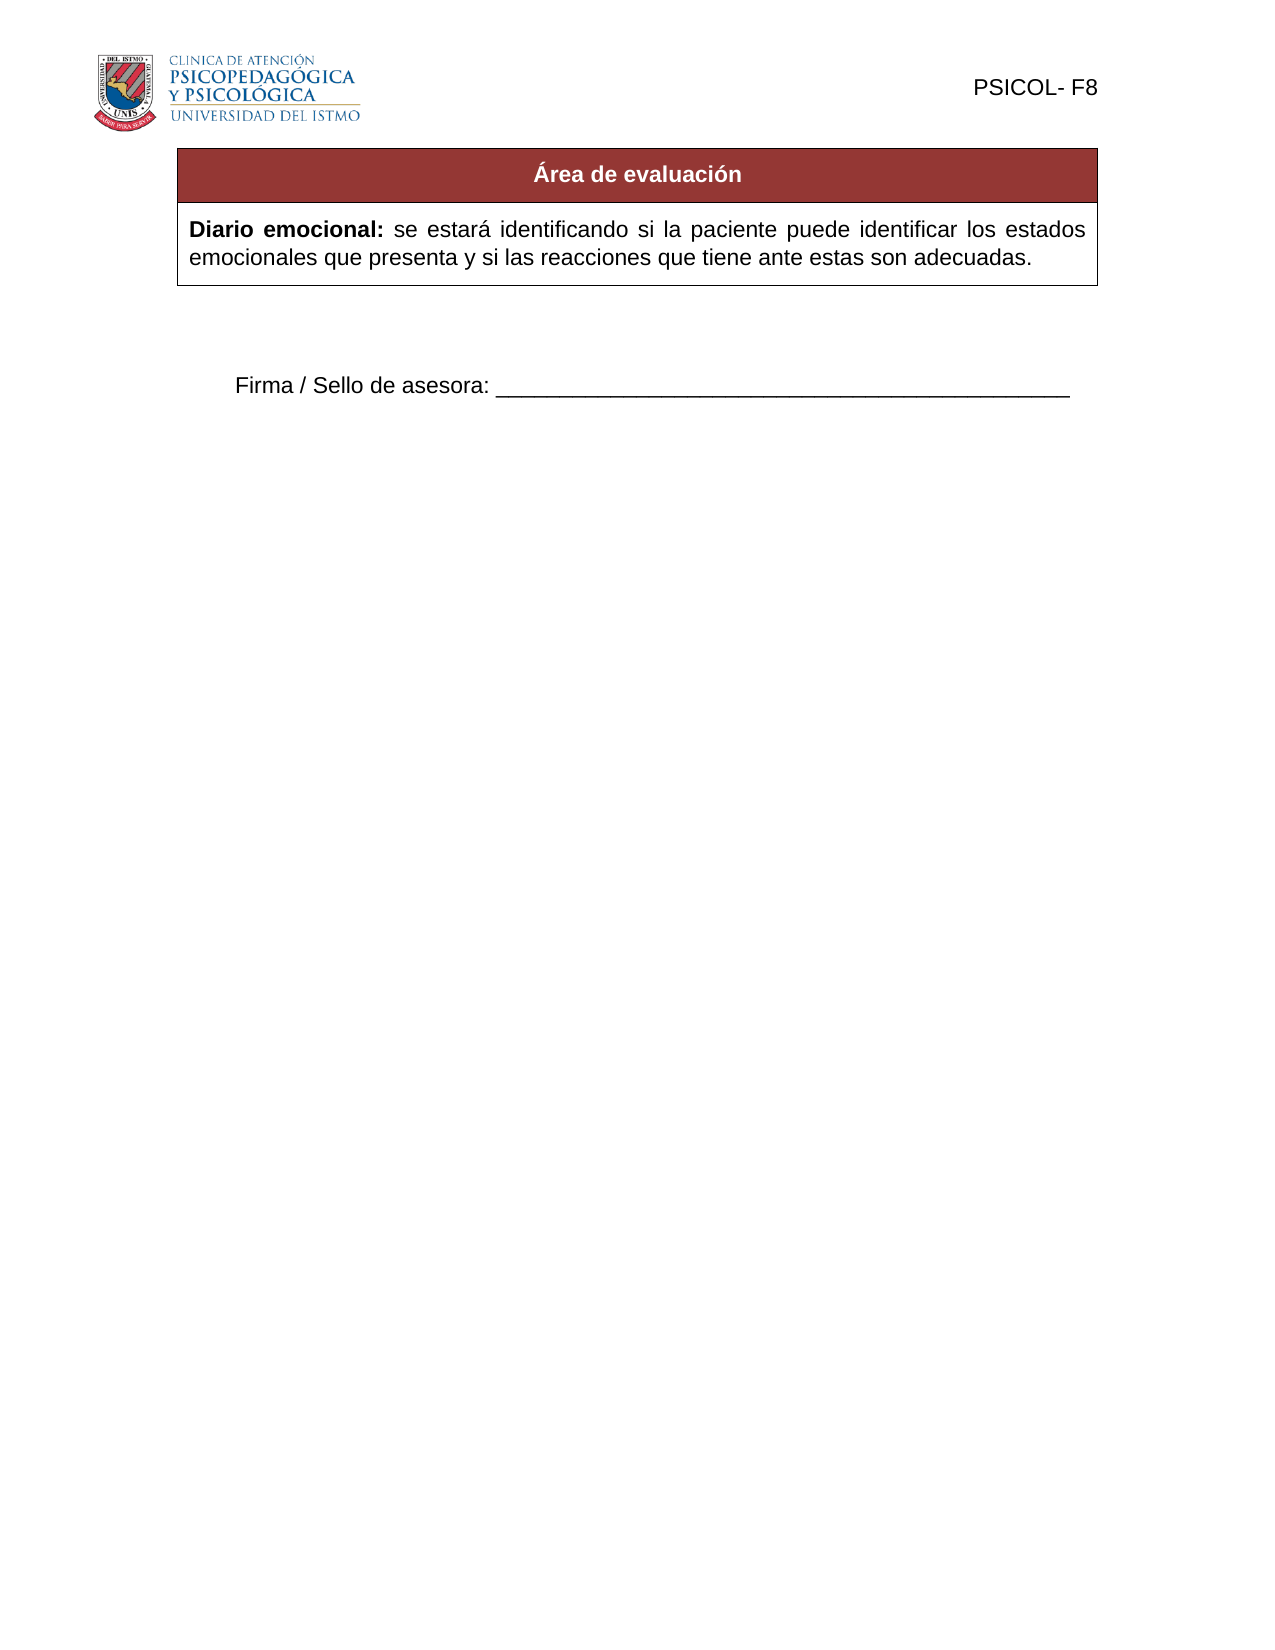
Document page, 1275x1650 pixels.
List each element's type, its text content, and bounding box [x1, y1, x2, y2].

table_cell Área de evaluación [178, 149, 1097, 202]
text Firma / Sello de asesora: _____________________________________________ [177, 372, 1127, 398]
picture [42, 25, 422, 166]
table_cell Diario emocional: se estará identificando si la paciente puede identificar los estados emocionales que presenta y si las reacciones que tiene ante estas son adecuadas. [178, 203, 1097, 285]
